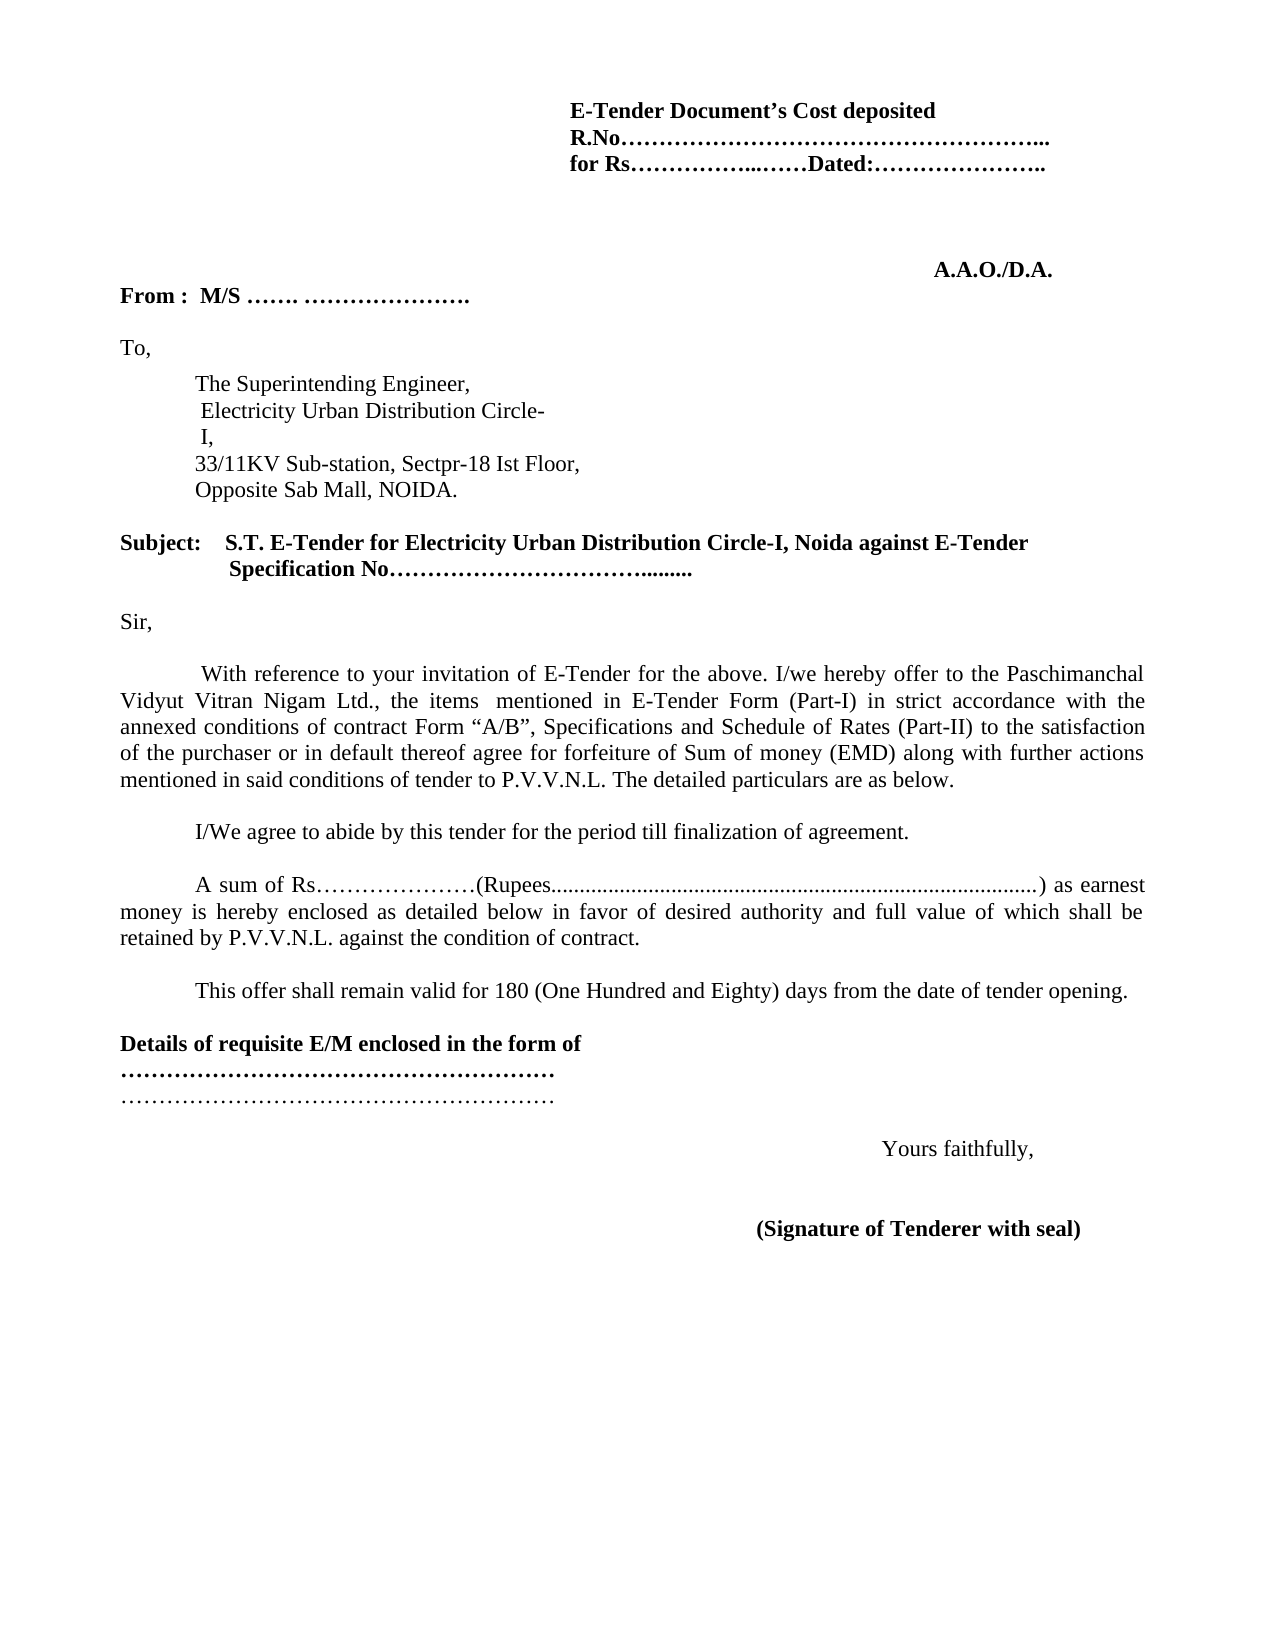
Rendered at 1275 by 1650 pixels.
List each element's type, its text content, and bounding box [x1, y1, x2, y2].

subtitle E-Tender Document’s Cost deposited R.No………………………………………………... [570, 98, 1052, 150]
text With reference to your invitation of E-Tender for the above. I/we hereby offer to the Paschimanchal Vidyut Vitran Nigam Ltd., the items mentioned in E-Tender Form (Part-I) in strict accordance with the annexed conditions of contract Form “A/B”, Specifications and Schedule of Rates (Part-II) to the satisfaction of the purchaser or in default thereof agree for forfeiture of Sum of money (EMD) along with further actions mentioned in said conditions of tender to P.V.V.N.L. The detailed particulars are as below. [120, 660, 1146, 792]
text 33/11KV Sub-station, Sectpr-18 Ist Floor, Opposite Sab Mall, NOIDA. [194, 449, 583, 502]
text The Superintending Engineer, Electricity Urban Distribution Circle-I, [195, 370, 558, 449]
text ………………………………………………… [120, 1082, 1239, 1108]
text Sir, [120, 608, 1239, 634]
text From : M/S ……. …………………. [120, 282, 1239, 309]
text I/We agree to abide by this tender for the period till finalization of agreement. [195, 818, 1239, 845]
text Yours faithfully, [89, 1135, 1034, 1161]
subtitle Subject: S.T. E-Tender for Electricity Urban Distribution Circle-I, Noida against E-Tender Specification No……………………………......... [120, 529, 1029, 582]
text for Rs……………...……Dated:………………….. [569, 150, 1239, 177]
text ………………………………………………… [120, 1056, 1239, 1082]
text money is hereby enclosed as detailed below in favor of desired authority and full value of which shall be retained by P.V.V.N.L. against the condition of contract. [120, 898, 1156, 950]
text To, [120, 334, 156, 361]
subtitle A.A.O./D.A. [89, 256, 1053, 282]
subtitle Details of requisite E/M enclosed in the form of [120, 1030, 1239, 1056]
subtitle (Signature of Tenderer with seal) [756, 1215, 1239, 1241]
text A sum of Rs…………………(Rupees ) as earnest [195, 871, 1239, 898]
text This offer shall remain valid for 180 (One Hundred and Eighty) days from the date of tender opening. [195, 977, 1239, 1003]
